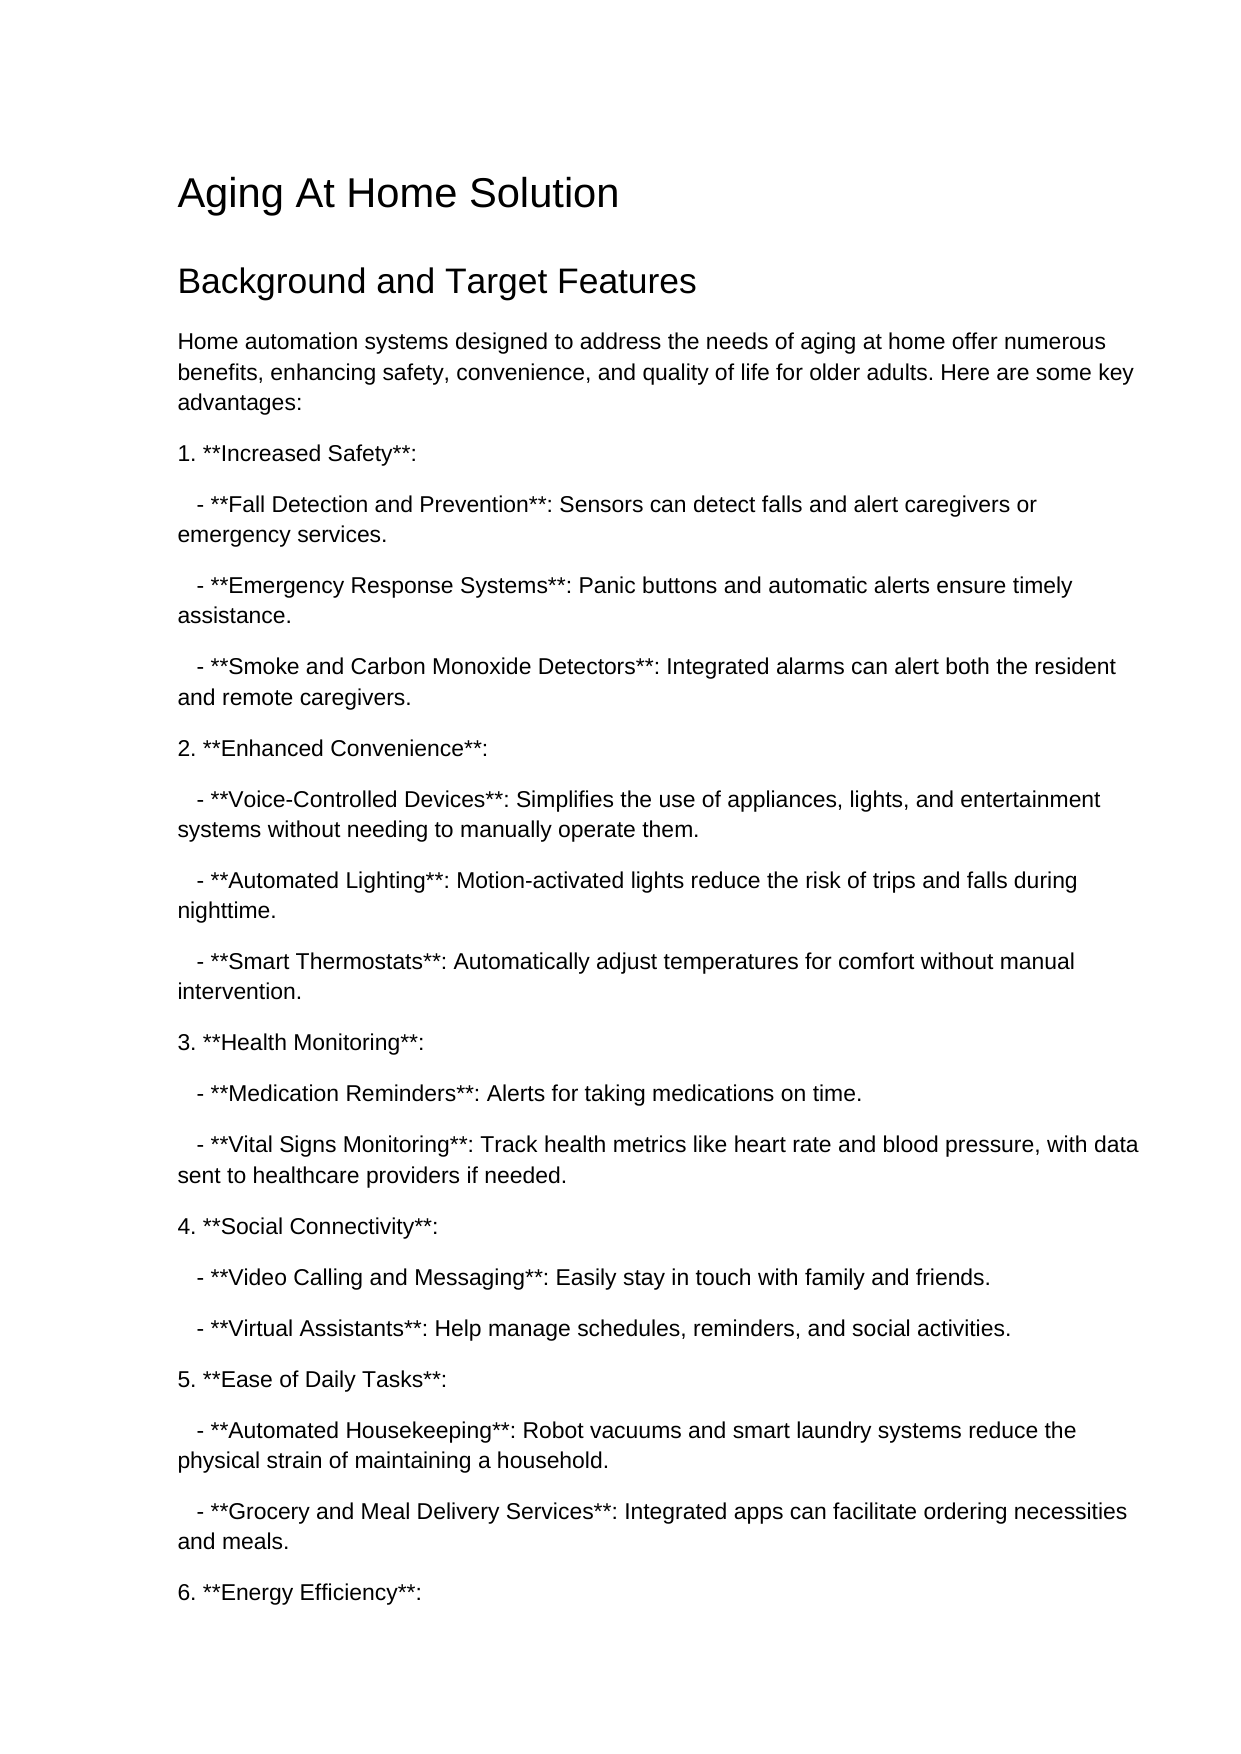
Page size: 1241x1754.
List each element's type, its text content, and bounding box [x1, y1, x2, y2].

text Home automation systems designed to address the needs of aging at home offer numerous benefits, enhancing safety, convenience, and quality of life for older adults. Here are some key advantages: [177, 328, 1152, 415]
text 5. **Ease of Daily Tasks**: [177, 1366, 1152, 1392]
text - **Virtual Assistants**: Help manage schedules, reminders, and social activities. [177, 1315, 1152, 1341]
text - **Video Calling and Messaging**: Easily stay in touch with family and friends. [177, 1264, 1152, 1290]
text - **Fall Detection and Prevention**: Sensors can detect falls and alert caregivers or emergency services. [177, 491, 1152, 547]
text 6. **Energy Efficiency**: [177, 1579, 1152, 1606]
text - **Automated Lighting**: Motion-activated lights reduce the risk of trips and falls during nighttime. [177, 867, 1152, 923]
text - **Emergency Response Systems**: Panic buttons and automatic alerts ensure timely assistance. [177, 572, 1152, 629]
text 3. **Health Monitoring**: [177, 1029, 1152, 1056]
text 1. **Increased Safety**: [177, 440, 1152, 466]
text - **Smart Thermostats**: Automatically adjust temperatures for comfort without manual intervention. [177, 948, 1152, 1005]
text - **Grocery and Meal Delivery Services**: Integrated apps can facilitate ordering necessities and meals. [177, 1498, 1152, 1555]
text - **Smoke and Carbon Monoxide Detectors**: Integrated alarms can alert both the resident and remote caregivers. [177, 653, 1152, 710]
text - **Voice-Controlled Devices**: Simplifies the use of appliances, lights, and entertainment systems without needing to manually operate them. [177, 786, 1152, 842]
text - **Vital Signs Monitoring**: Track health metrics like heart rate and blood pressure, with data sent to healthcare providers if needed. [177, 1131, 1152, 1188]
text - **Medication Reminders**: Alerts for taking medications on time. [177, 1080, 1152, 1107]
subtitle Aging At Home Solution [177, 168, 1152, 216]
text 4. **Social Connectivity**: [177, 1213, 1152, 1239]
text - **Automated Housekeeping**: Robot vacuums and smart laundry systems reduce the physical strain of maintaining a household. [177, 1417, 1152, 1473]
subtitle Background and Target Features [177, 261, 1152, 301]
text 2. **Enhanced Convenience**: [177, 734, 1152, 761]
